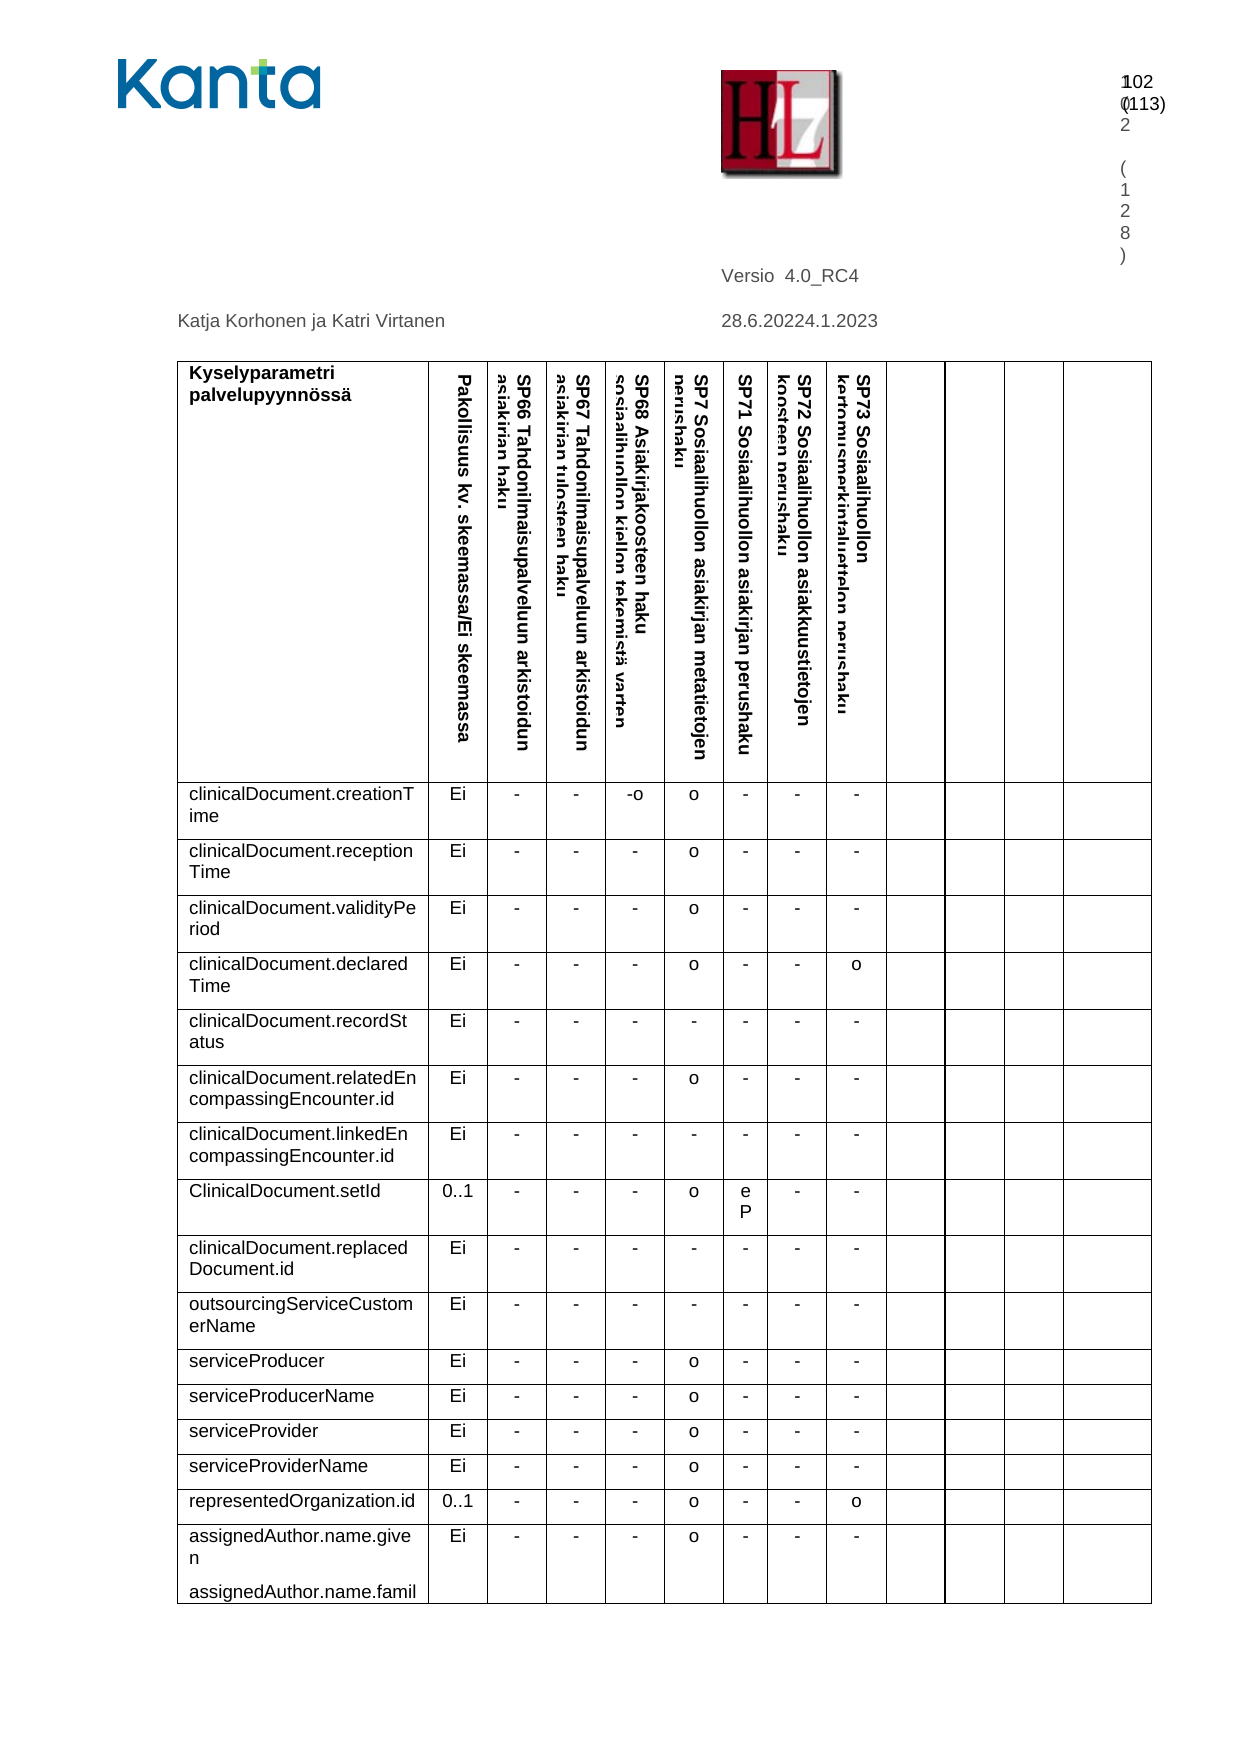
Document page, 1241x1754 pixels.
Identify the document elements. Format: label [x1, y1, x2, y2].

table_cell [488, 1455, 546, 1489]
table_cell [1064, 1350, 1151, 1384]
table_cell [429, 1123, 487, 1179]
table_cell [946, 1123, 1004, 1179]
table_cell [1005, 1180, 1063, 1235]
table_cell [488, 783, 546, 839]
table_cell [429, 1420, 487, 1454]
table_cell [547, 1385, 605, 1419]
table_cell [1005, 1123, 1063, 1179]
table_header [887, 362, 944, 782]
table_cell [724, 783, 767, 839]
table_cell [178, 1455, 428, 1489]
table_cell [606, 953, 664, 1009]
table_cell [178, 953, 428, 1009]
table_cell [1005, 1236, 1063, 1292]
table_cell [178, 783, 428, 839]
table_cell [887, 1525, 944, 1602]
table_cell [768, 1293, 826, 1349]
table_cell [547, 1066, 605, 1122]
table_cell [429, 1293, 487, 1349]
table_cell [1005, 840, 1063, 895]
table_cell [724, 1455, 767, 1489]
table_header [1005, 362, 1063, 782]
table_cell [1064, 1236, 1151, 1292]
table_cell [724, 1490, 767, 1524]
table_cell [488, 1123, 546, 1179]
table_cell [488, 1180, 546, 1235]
picture [721, 70, 844, 179]
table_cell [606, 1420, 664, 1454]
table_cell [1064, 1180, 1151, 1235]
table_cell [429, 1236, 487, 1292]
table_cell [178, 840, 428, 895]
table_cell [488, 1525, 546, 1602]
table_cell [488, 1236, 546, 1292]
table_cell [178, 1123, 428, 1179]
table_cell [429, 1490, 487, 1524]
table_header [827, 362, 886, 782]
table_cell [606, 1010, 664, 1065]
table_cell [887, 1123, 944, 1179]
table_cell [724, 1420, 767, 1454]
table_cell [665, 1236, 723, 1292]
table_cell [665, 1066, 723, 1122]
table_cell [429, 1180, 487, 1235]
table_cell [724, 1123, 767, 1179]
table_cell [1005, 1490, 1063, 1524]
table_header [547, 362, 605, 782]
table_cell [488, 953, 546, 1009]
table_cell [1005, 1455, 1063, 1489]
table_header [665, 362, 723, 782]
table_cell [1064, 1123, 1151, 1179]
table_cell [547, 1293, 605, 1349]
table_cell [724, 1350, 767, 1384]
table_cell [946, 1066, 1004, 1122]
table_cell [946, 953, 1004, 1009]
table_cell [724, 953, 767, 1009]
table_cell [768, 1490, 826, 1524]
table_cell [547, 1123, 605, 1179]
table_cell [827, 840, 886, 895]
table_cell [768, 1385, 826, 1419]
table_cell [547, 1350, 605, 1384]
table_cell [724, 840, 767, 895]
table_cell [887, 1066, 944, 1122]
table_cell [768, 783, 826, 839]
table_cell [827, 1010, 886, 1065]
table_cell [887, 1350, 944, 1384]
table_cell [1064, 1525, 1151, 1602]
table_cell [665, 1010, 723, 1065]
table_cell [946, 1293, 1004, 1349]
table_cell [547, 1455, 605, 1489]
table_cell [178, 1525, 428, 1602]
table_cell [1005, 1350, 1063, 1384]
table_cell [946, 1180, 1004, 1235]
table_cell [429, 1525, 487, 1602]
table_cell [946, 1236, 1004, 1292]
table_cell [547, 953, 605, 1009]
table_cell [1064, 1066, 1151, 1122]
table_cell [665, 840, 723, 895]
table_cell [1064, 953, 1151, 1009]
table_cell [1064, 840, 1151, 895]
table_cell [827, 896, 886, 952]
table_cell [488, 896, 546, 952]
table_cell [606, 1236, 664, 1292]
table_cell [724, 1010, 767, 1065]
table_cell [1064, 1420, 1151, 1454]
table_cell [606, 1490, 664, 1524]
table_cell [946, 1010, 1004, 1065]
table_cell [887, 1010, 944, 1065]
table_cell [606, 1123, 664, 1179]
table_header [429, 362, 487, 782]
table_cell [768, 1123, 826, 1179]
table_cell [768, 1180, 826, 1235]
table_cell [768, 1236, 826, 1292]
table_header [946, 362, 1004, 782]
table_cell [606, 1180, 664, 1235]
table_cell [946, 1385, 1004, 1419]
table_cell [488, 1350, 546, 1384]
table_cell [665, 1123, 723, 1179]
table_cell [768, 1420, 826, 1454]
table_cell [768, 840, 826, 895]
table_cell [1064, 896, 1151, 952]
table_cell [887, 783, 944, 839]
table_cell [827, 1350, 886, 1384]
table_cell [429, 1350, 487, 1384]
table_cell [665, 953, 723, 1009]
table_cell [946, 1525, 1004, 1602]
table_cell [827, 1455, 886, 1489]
picture [118, 59, 321, 109]
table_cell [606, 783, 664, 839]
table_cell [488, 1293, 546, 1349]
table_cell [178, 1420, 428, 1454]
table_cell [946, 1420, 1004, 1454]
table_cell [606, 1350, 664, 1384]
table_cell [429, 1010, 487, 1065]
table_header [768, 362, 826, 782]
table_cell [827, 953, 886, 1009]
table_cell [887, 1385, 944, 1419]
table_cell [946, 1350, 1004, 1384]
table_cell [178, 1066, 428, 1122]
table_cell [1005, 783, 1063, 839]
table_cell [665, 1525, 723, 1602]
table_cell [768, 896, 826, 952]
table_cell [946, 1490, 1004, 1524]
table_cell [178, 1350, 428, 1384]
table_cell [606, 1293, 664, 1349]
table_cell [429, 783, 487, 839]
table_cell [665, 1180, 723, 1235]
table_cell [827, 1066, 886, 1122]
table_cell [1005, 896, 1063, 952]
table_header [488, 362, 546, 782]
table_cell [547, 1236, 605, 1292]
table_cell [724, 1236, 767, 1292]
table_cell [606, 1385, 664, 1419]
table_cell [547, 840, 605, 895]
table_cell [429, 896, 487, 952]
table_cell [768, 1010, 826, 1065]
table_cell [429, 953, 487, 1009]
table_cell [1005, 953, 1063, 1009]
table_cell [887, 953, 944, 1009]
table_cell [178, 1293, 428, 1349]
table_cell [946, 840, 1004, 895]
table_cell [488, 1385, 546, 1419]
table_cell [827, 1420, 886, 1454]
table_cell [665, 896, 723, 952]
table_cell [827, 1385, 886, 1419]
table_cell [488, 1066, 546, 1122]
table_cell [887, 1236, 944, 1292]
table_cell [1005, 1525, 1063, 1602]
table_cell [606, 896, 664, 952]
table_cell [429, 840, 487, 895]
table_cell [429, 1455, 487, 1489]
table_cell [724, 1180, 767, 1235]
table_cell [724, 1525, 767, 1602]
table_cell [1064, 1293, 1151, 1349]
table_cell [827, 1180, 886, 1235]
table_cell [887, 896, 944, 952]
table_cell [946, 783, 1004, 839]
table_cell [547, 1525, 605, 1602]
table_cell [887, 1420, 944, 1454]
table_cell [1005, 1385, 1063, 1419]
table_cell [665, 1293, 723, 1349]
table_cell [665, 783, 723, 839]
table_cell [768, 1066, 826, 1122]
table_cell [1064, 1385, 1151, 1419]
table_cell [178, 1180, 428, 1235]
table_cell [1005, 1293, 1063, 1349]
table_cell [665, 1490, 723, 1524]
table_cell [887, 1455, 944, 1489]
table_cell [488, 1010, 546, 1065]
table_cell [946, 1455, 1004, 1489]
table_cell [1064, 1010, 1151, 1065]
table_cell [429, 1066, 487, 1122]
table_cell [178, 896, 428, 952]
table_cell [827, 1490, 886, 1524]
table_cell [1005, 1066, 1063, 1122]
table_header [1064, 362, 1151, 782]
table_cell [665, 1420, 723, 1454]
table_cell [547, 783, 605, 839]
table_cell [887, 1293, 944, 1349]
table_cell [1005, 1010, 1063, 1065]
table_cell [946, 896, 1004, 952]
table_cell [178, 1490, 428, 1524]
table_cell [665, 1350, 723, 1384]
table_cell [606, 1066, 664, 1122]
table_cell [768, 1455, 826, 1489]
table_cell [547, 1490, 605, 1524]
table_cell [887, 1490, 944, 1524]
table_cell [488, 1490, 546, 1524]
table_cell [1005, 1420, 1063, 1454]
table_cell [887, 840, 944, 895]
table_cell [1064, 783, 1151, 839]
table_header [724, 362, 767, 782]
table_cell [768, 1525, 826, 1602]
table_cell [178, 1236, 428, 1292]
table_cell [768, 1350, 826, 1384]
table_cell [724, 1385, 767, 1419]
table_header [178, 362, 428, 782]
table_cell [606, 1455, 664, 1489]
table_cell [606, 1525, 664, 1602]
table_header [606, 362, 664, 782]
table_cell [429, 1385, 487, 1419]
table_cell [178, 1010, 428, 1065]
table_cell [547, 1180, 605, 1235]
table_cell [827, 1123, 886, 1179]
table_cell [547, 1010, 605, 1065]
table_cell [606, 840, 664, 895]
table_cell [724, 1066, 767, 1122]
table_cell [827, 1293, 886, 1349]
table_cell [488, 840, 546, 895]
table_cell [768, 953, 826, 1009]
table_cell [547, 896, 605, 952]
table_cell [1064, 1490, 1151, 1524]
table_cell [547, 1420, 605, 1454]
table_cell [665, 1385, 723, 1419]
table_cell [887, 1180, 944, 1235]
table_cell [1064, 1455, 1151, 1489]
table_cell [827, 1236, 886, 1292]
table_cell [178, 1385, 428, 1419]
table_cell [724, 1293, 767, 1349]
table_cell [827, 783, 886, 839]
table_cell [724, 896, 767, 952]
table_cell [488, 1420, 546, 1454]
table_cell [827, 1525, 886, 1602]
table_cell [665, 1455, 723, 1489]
